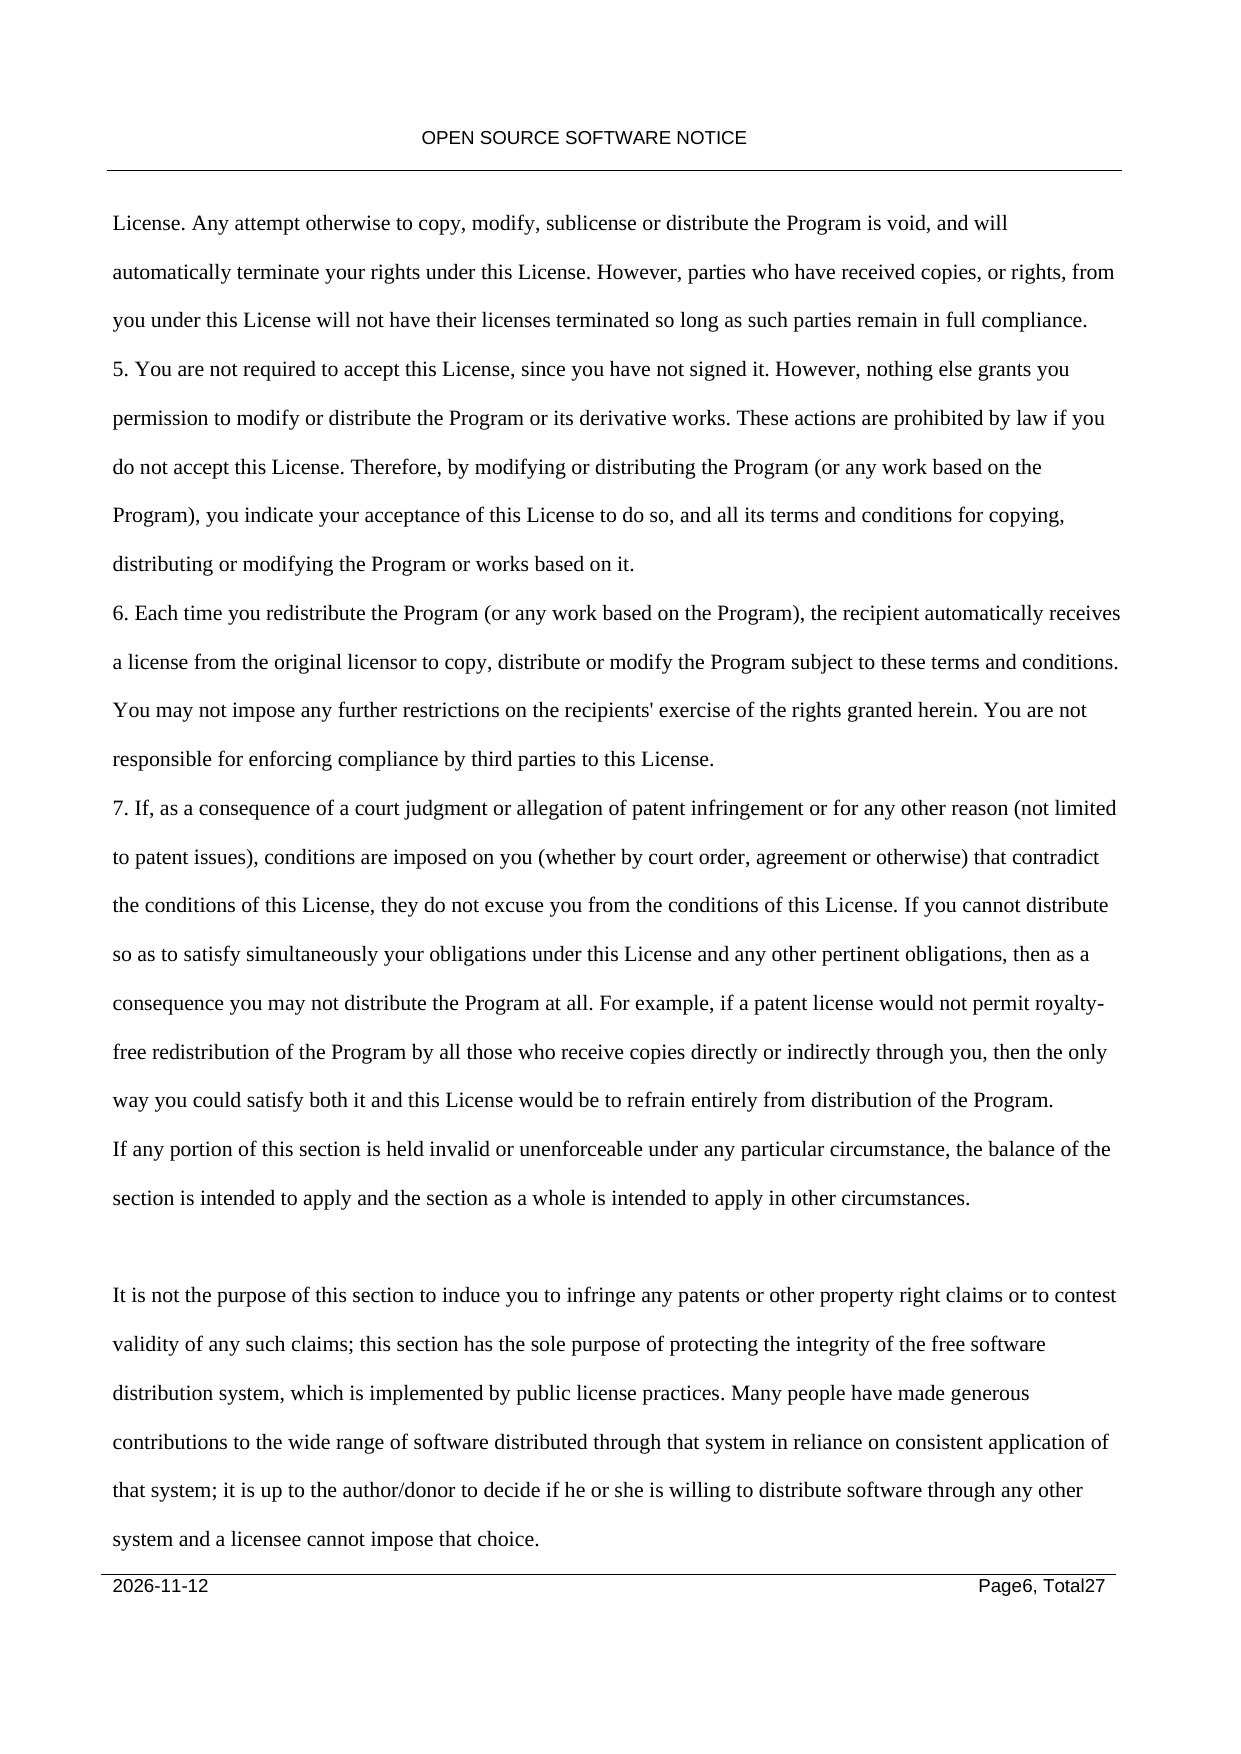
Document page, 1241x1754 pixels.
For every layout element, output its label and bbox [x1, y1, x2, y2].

text [112, 206, 1128, 1555]
